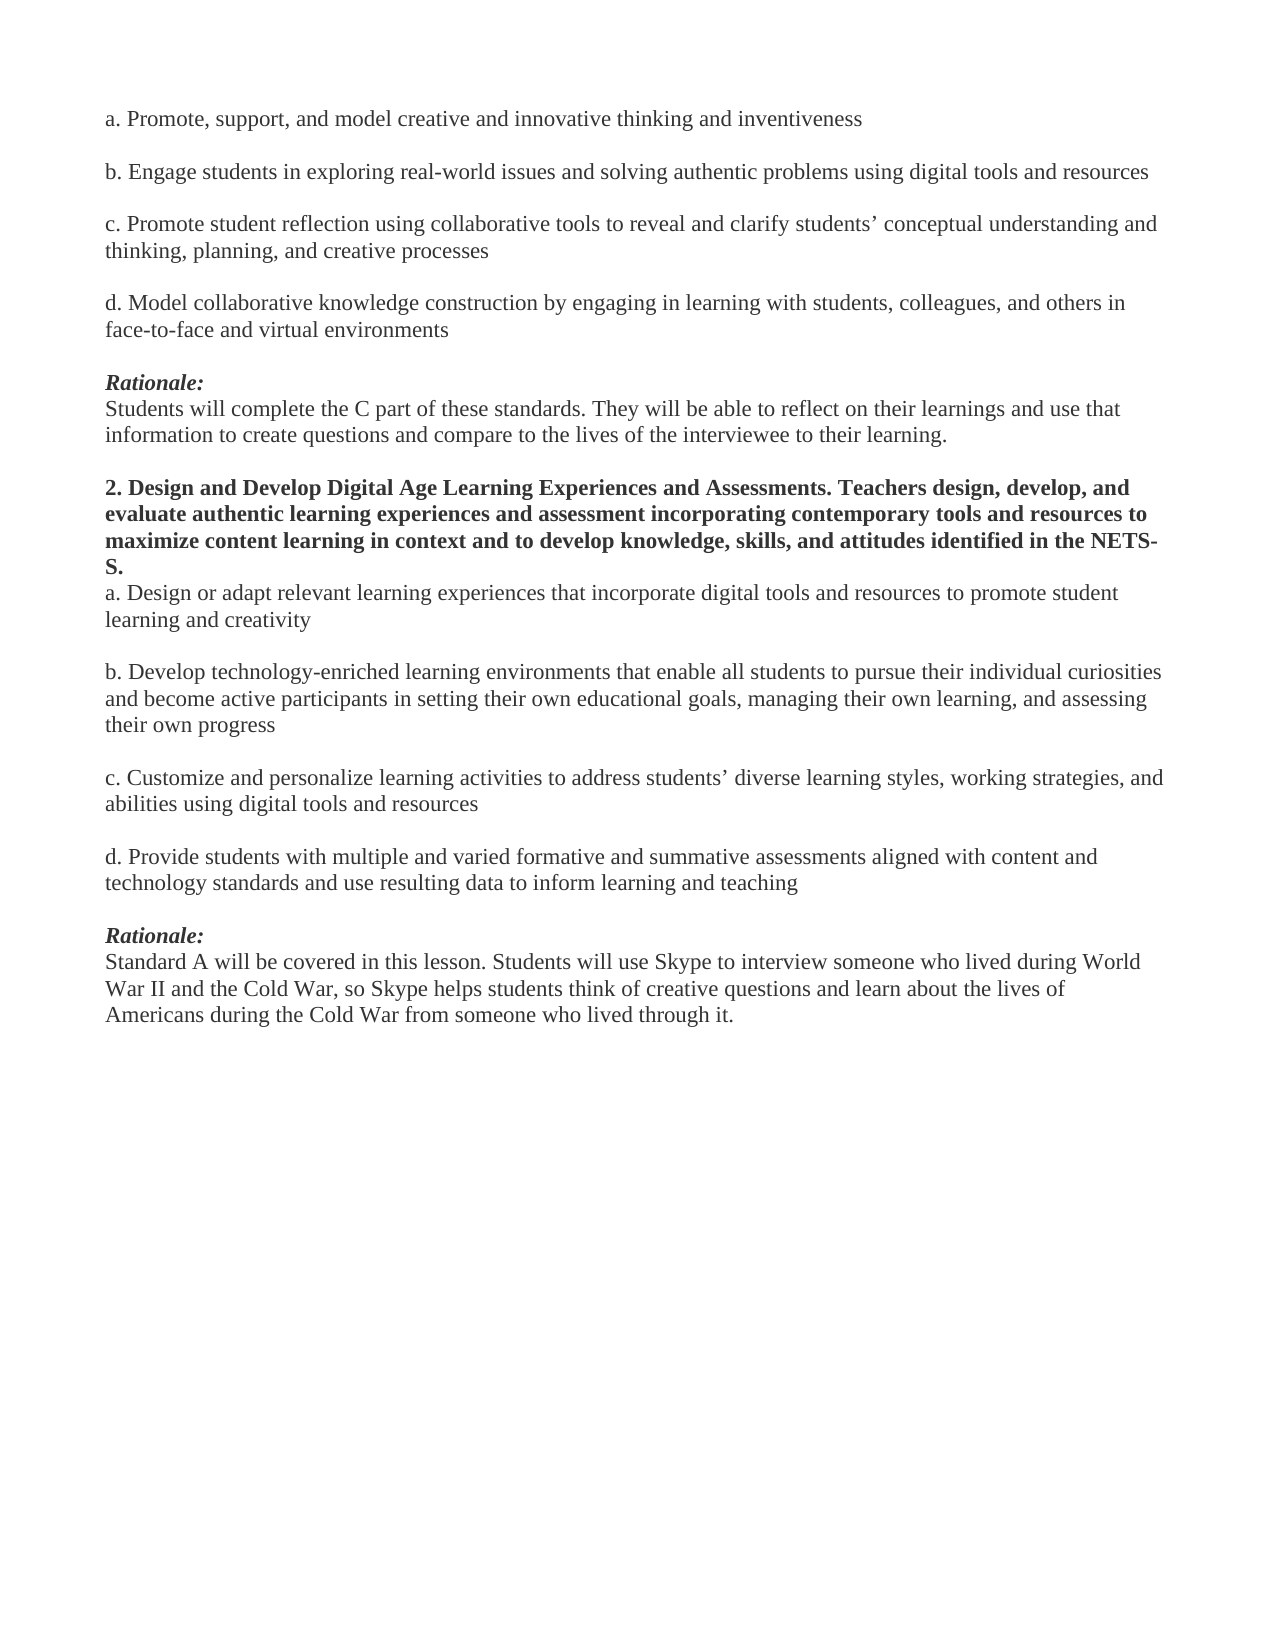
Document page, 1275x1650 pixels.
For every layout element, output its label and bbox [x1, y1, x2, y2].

text [105, 105, 1170, 1027]
